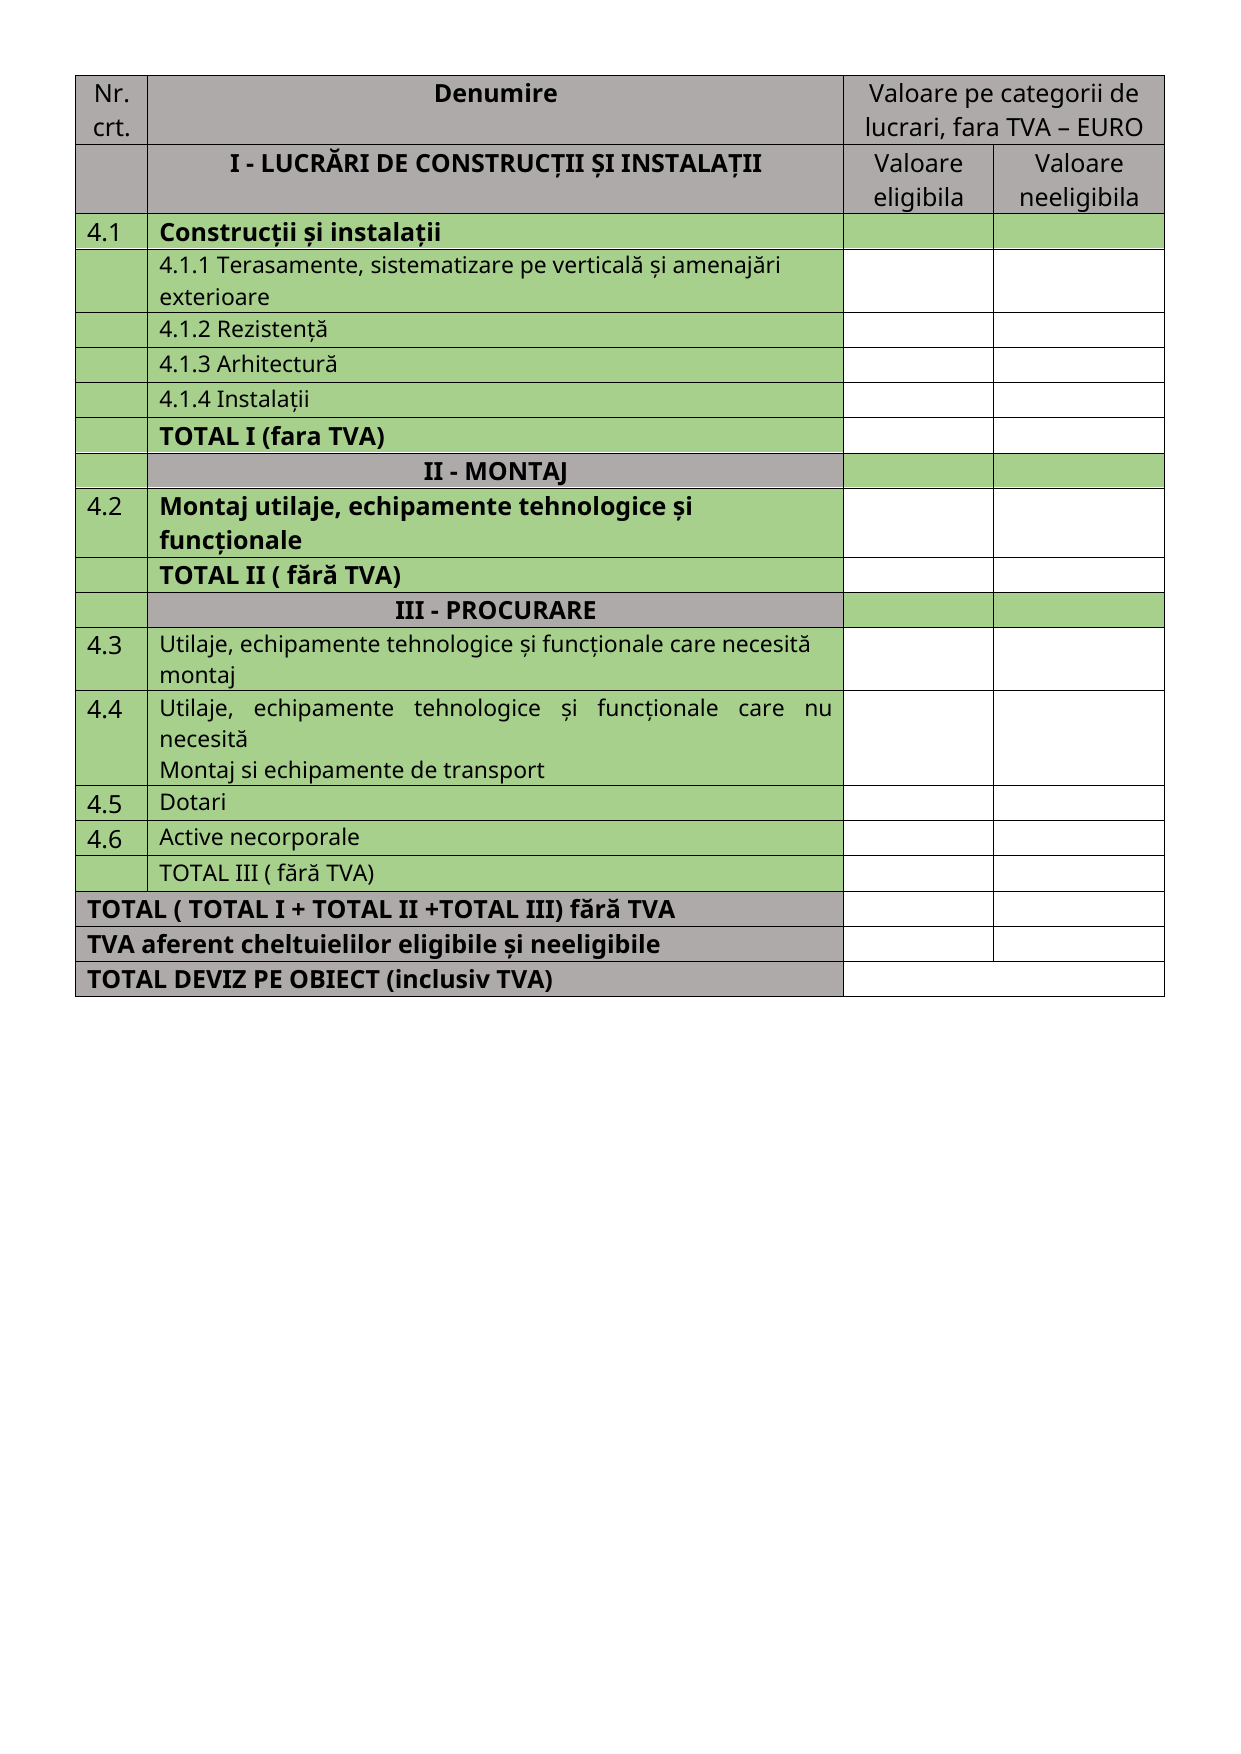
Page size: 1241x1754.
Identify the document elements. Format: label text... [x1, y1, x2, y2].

table_cell [76, 454, 147, 487]
table_cell 4.3 [76, 628, 147, 690]
table_cell TOTAL DEVIZ PE OBIECT (inclusiv TVA) [76, 962, 843, 996]
table_cell [76, 558, 147, 592]
table_cell [76, 593, 147, 627]
table_cell Montaj utilaje, echipamente tehnologice şi funcţionale [148, 489, 843, 557]
table_cell [994, 786, 1164, 820]
table_cell [76, 145, 147, 213]
table_cell 4.1.3 Arhitectură [148, 348, 843, 382]
table_cell Construcţii şi instalaţii [148, 214, 843, 248]
table_cell [994, 892, 1164, 926]
table_cell [844, 418, 993, 452]
table_cell 4.1.2 Rezistenţă [148, 313, 843, 347]
table_cell [994, 691, 1164, 785]
table_cell 4.5 [76, 786, 147, 820]
table_cell [994, 927, 1164, 961]
table_cell 4.1.1 Terasamente, sistematizare pe verticală şi amenajări exterioare [148, 250, 843, 312]
table_cell [994, 593, 1164, 627]
table_cell [994, 489, 1164, 557]
table_cell [994, 250, 1164, 312]
table_cell Nr. crt. [76, 76, 147, 144]
table_cell [76, 383, 147, 417]
table_cell [844, 313, 993, 347]
table_cell [844, 691, 993, 785]
table_cell [994, 418, 1164, 452]
table_cell Denumire [148, 76, 843, 144]
table_cell [994, 348, 1164, 382]
table_cell II - MONTAJ [148, 454, 843, 487]
table_cell [76, 418, 147, 452]
table_cell [844, 628, 993, 690]
table_cell [844, 892, 993, 926]
table_cell [994, 856, 1164, 891]
table_cell [844, 927, 993, 961]
table_cell [994, 383, 1164, 417]
table_cell TVA aferent cheltuielilor eligibile şi neeligibile [76, 927, 843, 961]
table_cell [844, 214, 993, 248]
table_cell Valoare neeligibila [994, 145, 1164, 213]
table_cell 4.1 [76, 214, 147, 248]
table_cell III - PROCURARE [148, 593, 843, 627]
table_cell [994, 558, 1164, 592]
table_cell [994, 821, 1164, 855]
table_cell Valoare pe categorii de lucrari, fara TVA – EURO [844, 76, 1164, 144]
table_cell 4.2 [76, 489, 147, 557]
table_cell Utilaje, echipamente tehnologice şi funcţionale care necesită montaj [148, 628, 843, 690]
table_cell [994, 454, 1164, 487]
table_cell [844, 593, 993, 627]
table_cell Valoare eligibila [844, 145, 993, 213]
table_cell [994, 214, 1164, 248]
table_cell [844, 786, 993, 820]
table_cell [994, 628, 1164, 690]
table_cell Utilaje, echipamente tehnologice şi funcţionale care nu necesită Montaj si echipamente de transport [148, 691, 843, 785]
table_cell 4.1.4 Instalaţii [148, 383, 843, 417]
table_cell TOTAL ( TOTAL I + TOTAL II +TOTAL III) fără TVA [76, 892, 843, 926]
table_cell TOTAL II ( fără TVA) [148, 558, 843, 592]
table_cell [844, 489, 993, 557]
table_cell [844, 383, 993, 417]
table_cell [844, 962, 1164, 996]
table_cell [76, 313, 147, 347]
table_cell TOTAL III ( fără TVA) [148, 856, 843, 891]
table_cell [844, 558, 993, 592]
table_cell [844, 856, 993, 891]
table_cell I - LUCRĂRI DE CONSTRUCŢII ŞI INSTALAŢII [148, 145, 843, 213]
table_cell 4.4 [76, 691, 147, 785]
table_cell [76, 348, 147, 382]
table_cell Dotari [148, 786, 843, 820]
table_cell [76, 856, 147, 891]
table_cell [844, 348, 993, 382]
table_cell [844, 250, 993, 312]
table_cell [844, 454, 993, 487]
table_cell [76, 250, 147, 312]
table_cell [994, 313, 1164, 347]
table_cell [844, 821, 993, 855]
table_cell 4.6 [76, 821, 147, 855]
table_cell Active necorporale [148, 821, 843, 855]
table_cell TOTAL I (fara TVA) [148, 418, 843, 452]
